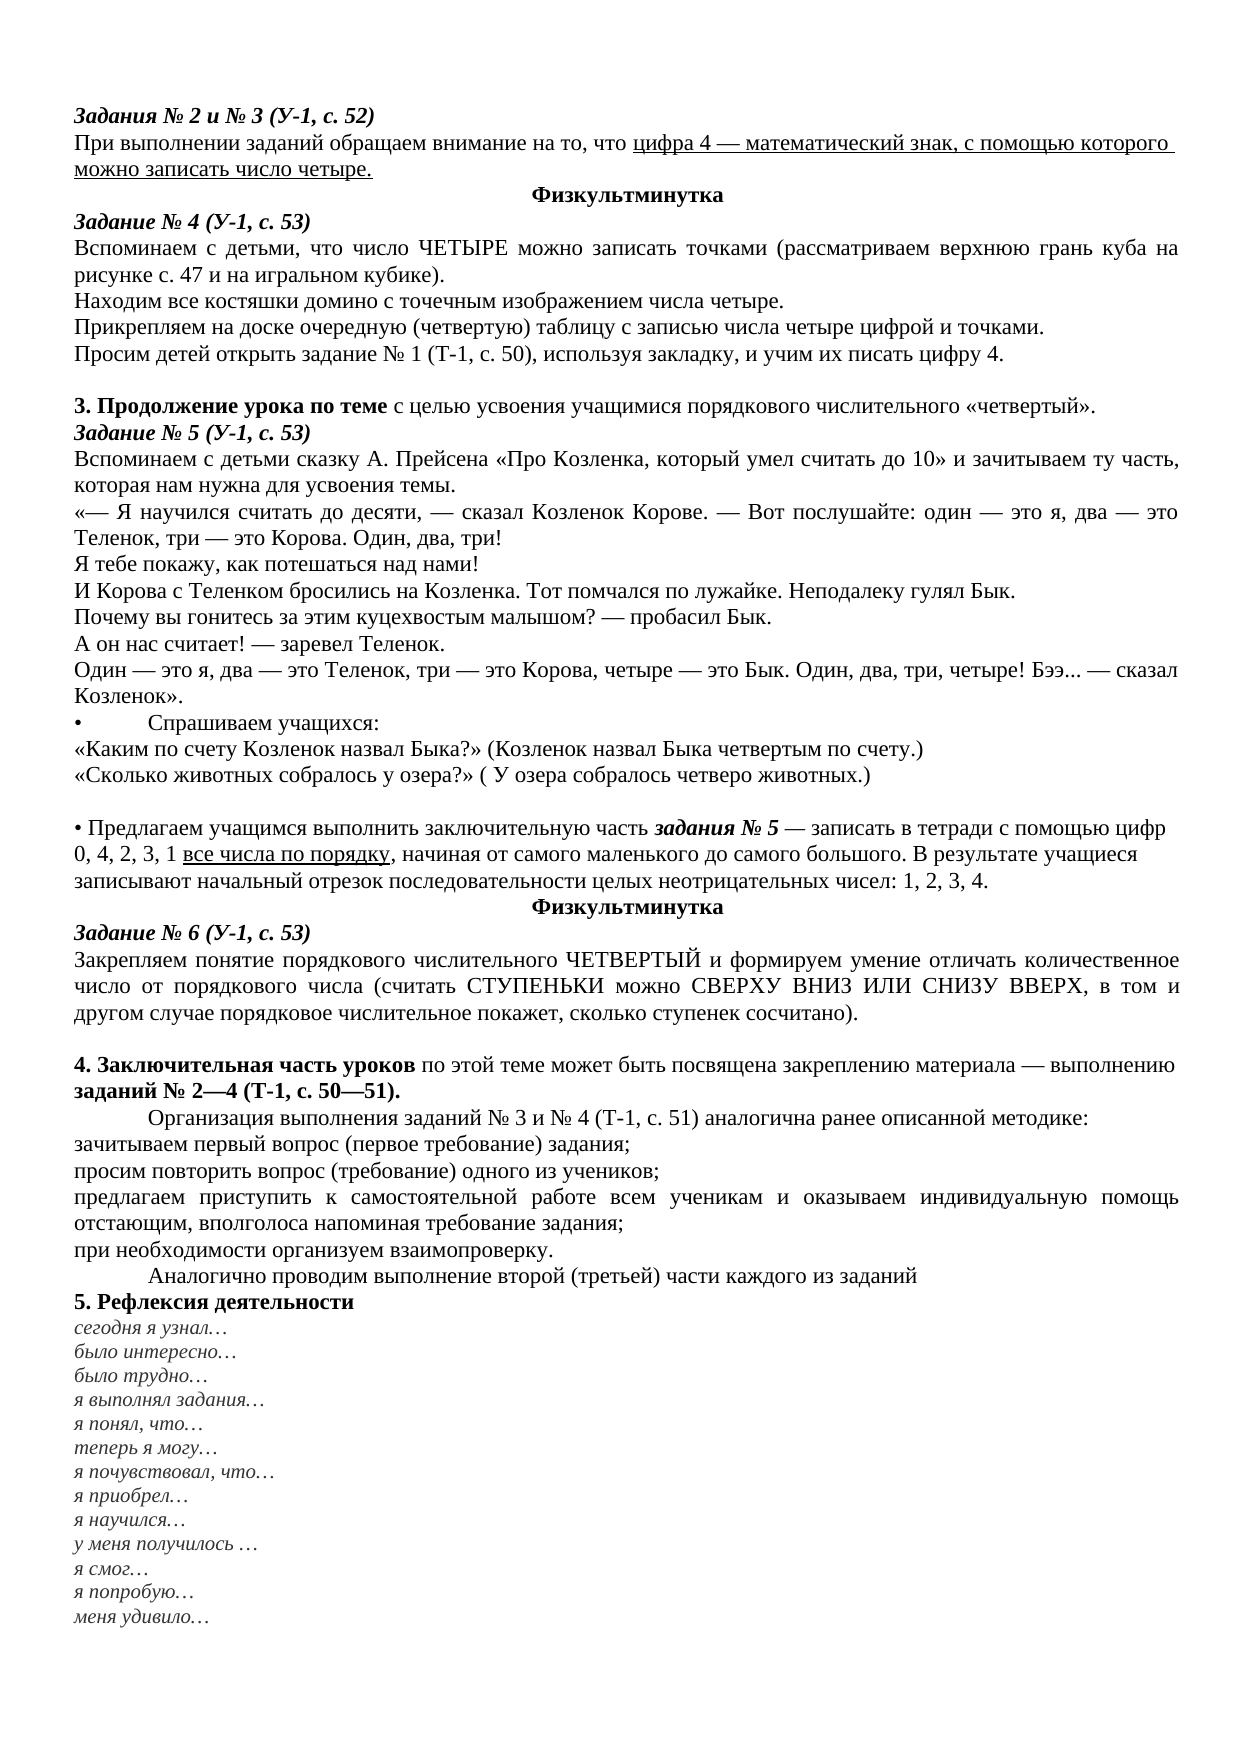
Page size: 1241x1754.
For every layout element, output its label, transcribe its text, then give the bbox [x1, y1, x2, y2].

text Закрепляем понятие порядкового числительного ЧЕТВЕРТЫЙ и формируем умение отличать количественное число от порядкового числа (считать СТУПЕНЬКИ можно СВЕРХУ ВНИЗ ИЛИ СНИЗУ ВВЕРХ, в том и другом случае порядковое числительное покажет, сколько ступенек сосчитано). [74, 946, 1181, 1025]
text просим повторить вопрос (требование) одного из учеников; [74, 1157, 1181, 1183]
text • Предлагаем учащимся выполнить заключительную часть задания № 5 — записать в тетради с помощью цифр 0, 4, 2, 3, 1 все числа по порядку, начиная от самого маленького до самого большого. В результате учащиеся записывают начальный отрезок последовательности целых неотрицательных чисел: 1, 2, 3, 4. [74, 814, 1181, 893]
text 5. Рефлексия деятельности [74, 1288, 1181, 1315]
text теперь я могу… [74, 1435, 1181, 1459]
text Задание № 6 (У-1, с. 53) [74, 919, 1181, 946]
text я смог… [74, 1555, 1181, 1579]
text Один — это я, два — это Теленок, три — это Корова, четыре — это Бык. Один, два, три, четыре! Бээ... — сказал Козленок». [74, 656, 1181, 709]
text предлагаем приступить к самостоятельной работе всем ученикам и оказываем индивидуальную помощь отстающим, вполголоса напоминая требование задания; [74, 1183, 1181, 1236]
text Задание № 4 (У-1, с. 53) [74, 208, 1181, 234]
text Я тебе покажу, как потешаться над нами! [74, 551, 1181, 577]
text 4. Заключительная часть уроков по этой теме может быть посвящена закреплению материала — выполнению заданий № 2—4 (Т-1, с. 50—51). [74, 1051, 1181, 1104]
text Задания № 2 и № 3 (У-1, с. 52) [74, 102, 1181, 129]
text «Сколько животных собралось у озера?» ( У озера собралось четверо животных.) [74, 761, 1181, 788]
text Вспоминаем с детьми сказку А. Прейсена «Про Козленка, который умел считать до 10» и зачитываем ту часть, которая нам нужна для усвоения темы. [74, 445, 1181, 498]
text при необходимости организуем взаимопроверку. [74, 1236, 1181, 1262]
text я почувствовал, что… [74, 1459, 1181, 1483]
text я приобрел… [74, 1483, 1181, 1507]
text Физкультминутка [74, 182, 1181, 208]
text И Корова с Теленком бросились на Козленка. Тот помчался по лужайке. Неподалеку гулял Бык. [74, 577, 1181, 603]
text Аналогично проводим выполнение второй (третьей) части каждого из заданий [74, 1262, 1181, 1288]
text Физкультминутка [74, 893, 1181, 919]
text «Каким по счету Козленок назвал Быка?» (Козленок назвал Быка четвертым по счету.) [74, 735, 1181, 761]
text Просим детей открыть задание № 1 (Т-1, с. 50), используя закладку, и учим их писать цифру 4. [74, 340, 1181, 366]
text я выполнял задания… [74, 1387, 1181, 1411]
text 3. Продолжение урока по теме с целью усвоения учащимися порядкового числительного «четвертый». [74, 392, 1181, 419]
text меня удивило… [74, 1603, 1181, 1628]
text сегодня я узнал… [74, 1315, 1181, 1339]
text При выполнении заданий обращаем внимание на то, что цифра 4 — математический знак, с помощью которого можно записать число четыре. [74, 129, 1181, 182]
text было интересно… [74, 1339, 1181, 1363]
text «— Я научился считать до десяти, — сказал Козленок Корове. — Вот послушайте: один — это я, два — это Теленок, три — это Корова. Один, два, три! [74, 498, 1181, 551]
text Задание № 5 (У-1, с. 53) [74, 419, 1181, 445]
text я научился… [74, 1507, 1181, 1531]
text А он нас считает! — заревел Теленок. [74, 629, 1181, 656]
text было трудно… [74, 1363, 1181, 1387]
text Организация выполнения заданий № 3 и № 4 (Т-1, с. 51) аналогична ранее описанной методике: [74, 1104, 1181, 1130]
text Прикрепляем на доске очередную (четвертую) таблицу с записью числа четыре цифрой и точками. [74, 313, 1181, 340]
text Вспоминаем с детьми, что число ЧЕТЫРЕ можно записать точками (рассматриваем верхнюю грань куба на рисунке с. 47 и на игральном кубике). [74, 234, 1181, 287]
text я попробую… [74, 1579, 1181, 1603]
text • Спрашиваем учащихся: [74, 709, 1181, 735]
text Находим все костяшки домино с точечным изображением числа четыре. [74, 287, 1181, 313]
text Почему вы гонитесь за этим куцехвостым малышом? — пробасил Бык. [74, 603, 1181, 629]
text зачитываем первый вопрос (первое требование) задания; [74, 1130, 1181, 1157]
text я понял, что… [74, 1411, 1181, 1435]
text у меня получилось … [74, 1531, 1181, 1555]
